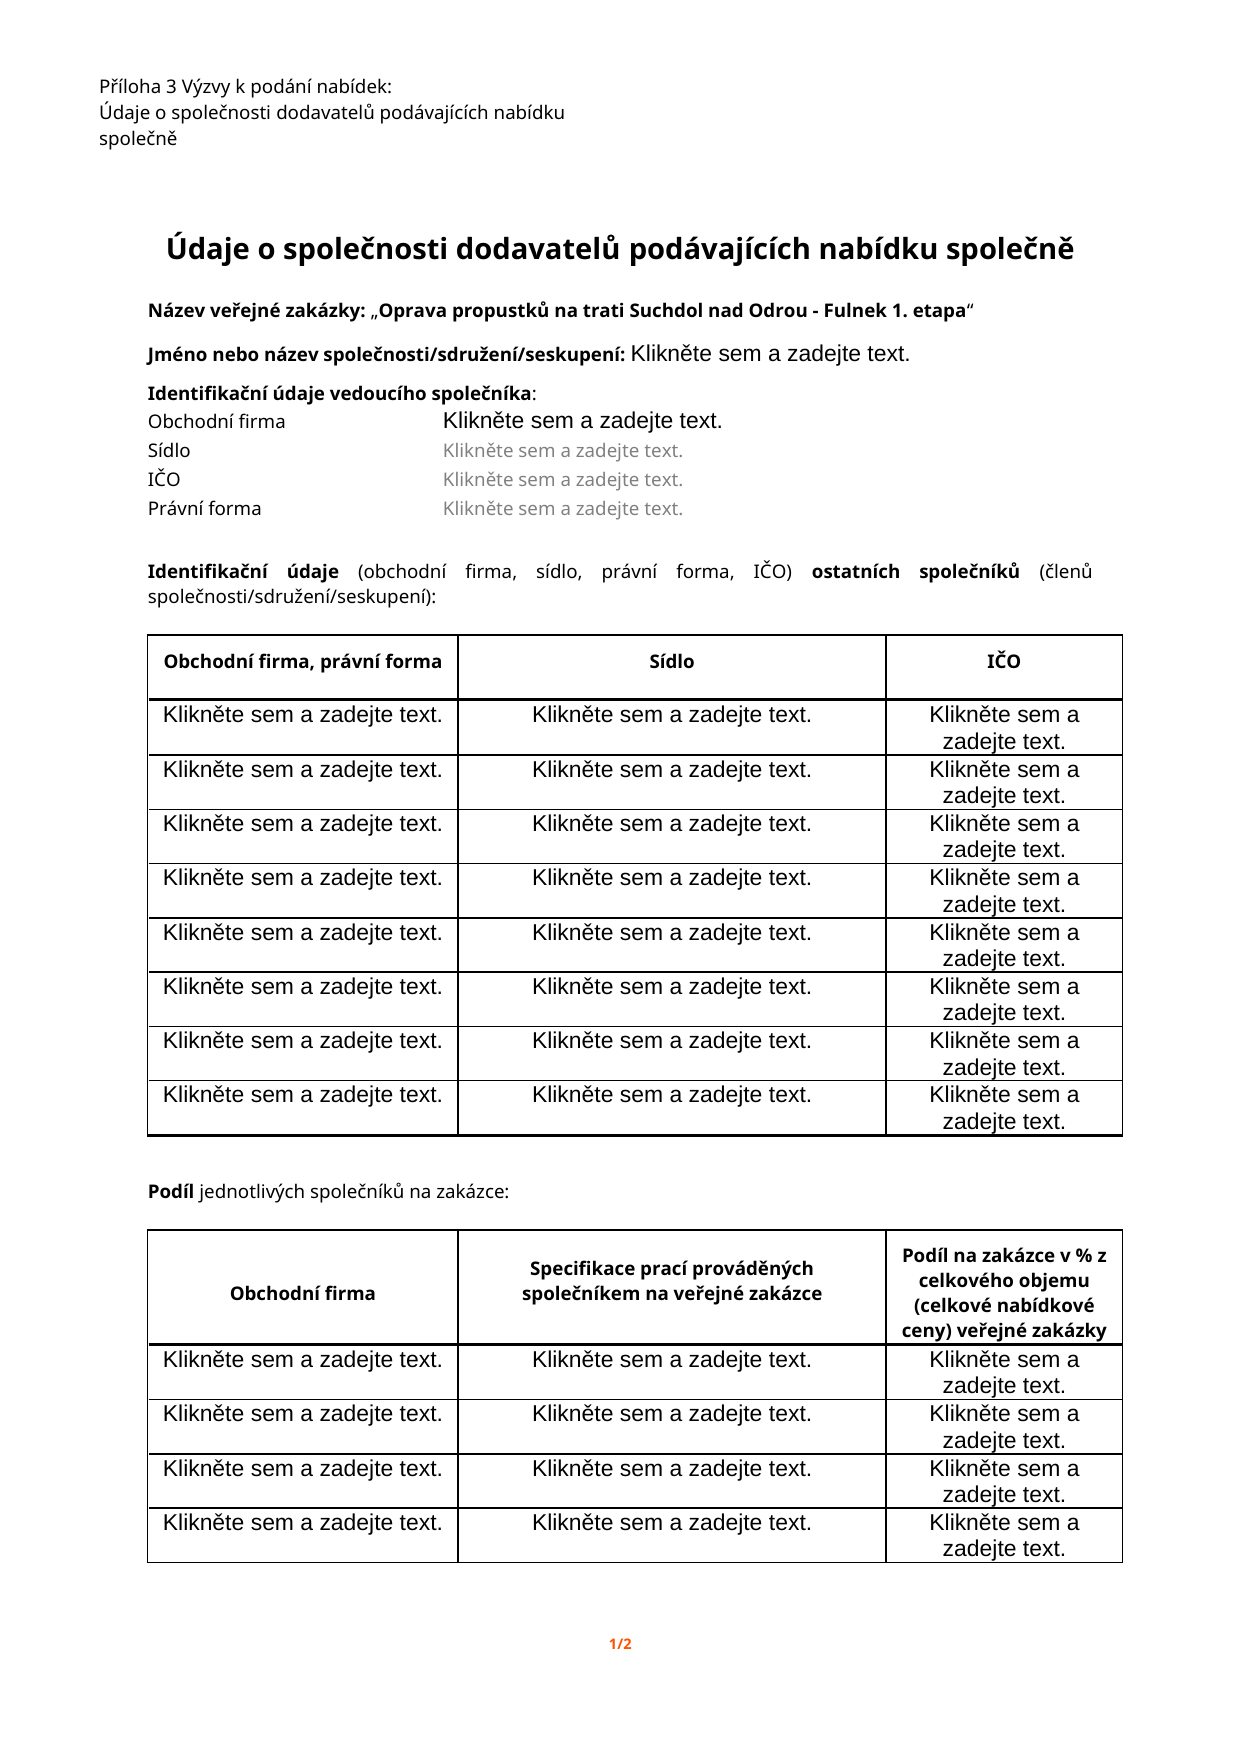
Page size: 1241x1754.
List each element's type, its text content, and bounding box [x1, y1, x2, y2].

text Jméno nebo název společnosti/sdružení/seskupení: [148, 336, 1093, 367]
text Název veřejné zakázky: „Oprava propustků na trati Suchdol nad Odrou - Fulnek 1. etapa“ [148, 293, 1093, 324]
table_header Obchodní firma, právní forma [148, 636, 457, 698]
table_header Sídlo [459, 636, 885, 698]
text Podíl jednotlivých společníků na zakázce: [148, 1179, 1093, 1229]
text IČO [148, 463, 1093, 492]
text Obchodní firma [148, 405, 1093, 434]
text Sídlo [148, 434, 1093, 463]
table_header Podíl na zakázce v % z celkového objemu (celkové nabídkové ceny) veřejné zakázky [887, 1231, 1122, 1343]
table_header Obchodní firma [148, 1231, 457, 1343]
text Identifikační údaje vedoucího společníka: [148, 380, 1093, 405]
title Údaje o společnosti dodavatelů podávajících nabídku společně [148, 228, 1093, 268]
text Právní forma [148, 492, 1093, 521]
text Identifikační údaje (obchodní firma, sídlo, právní forma, IČO) ostatních společníků (členů společnosti/sdružení/seskupení): [148, 559, 1093, 609]
table_header IČO [887, 636, 1122, 698]
table_header Specifikace prací prováděných společníkem na veřejné zakázce [459, 1231, 885, 1343]
